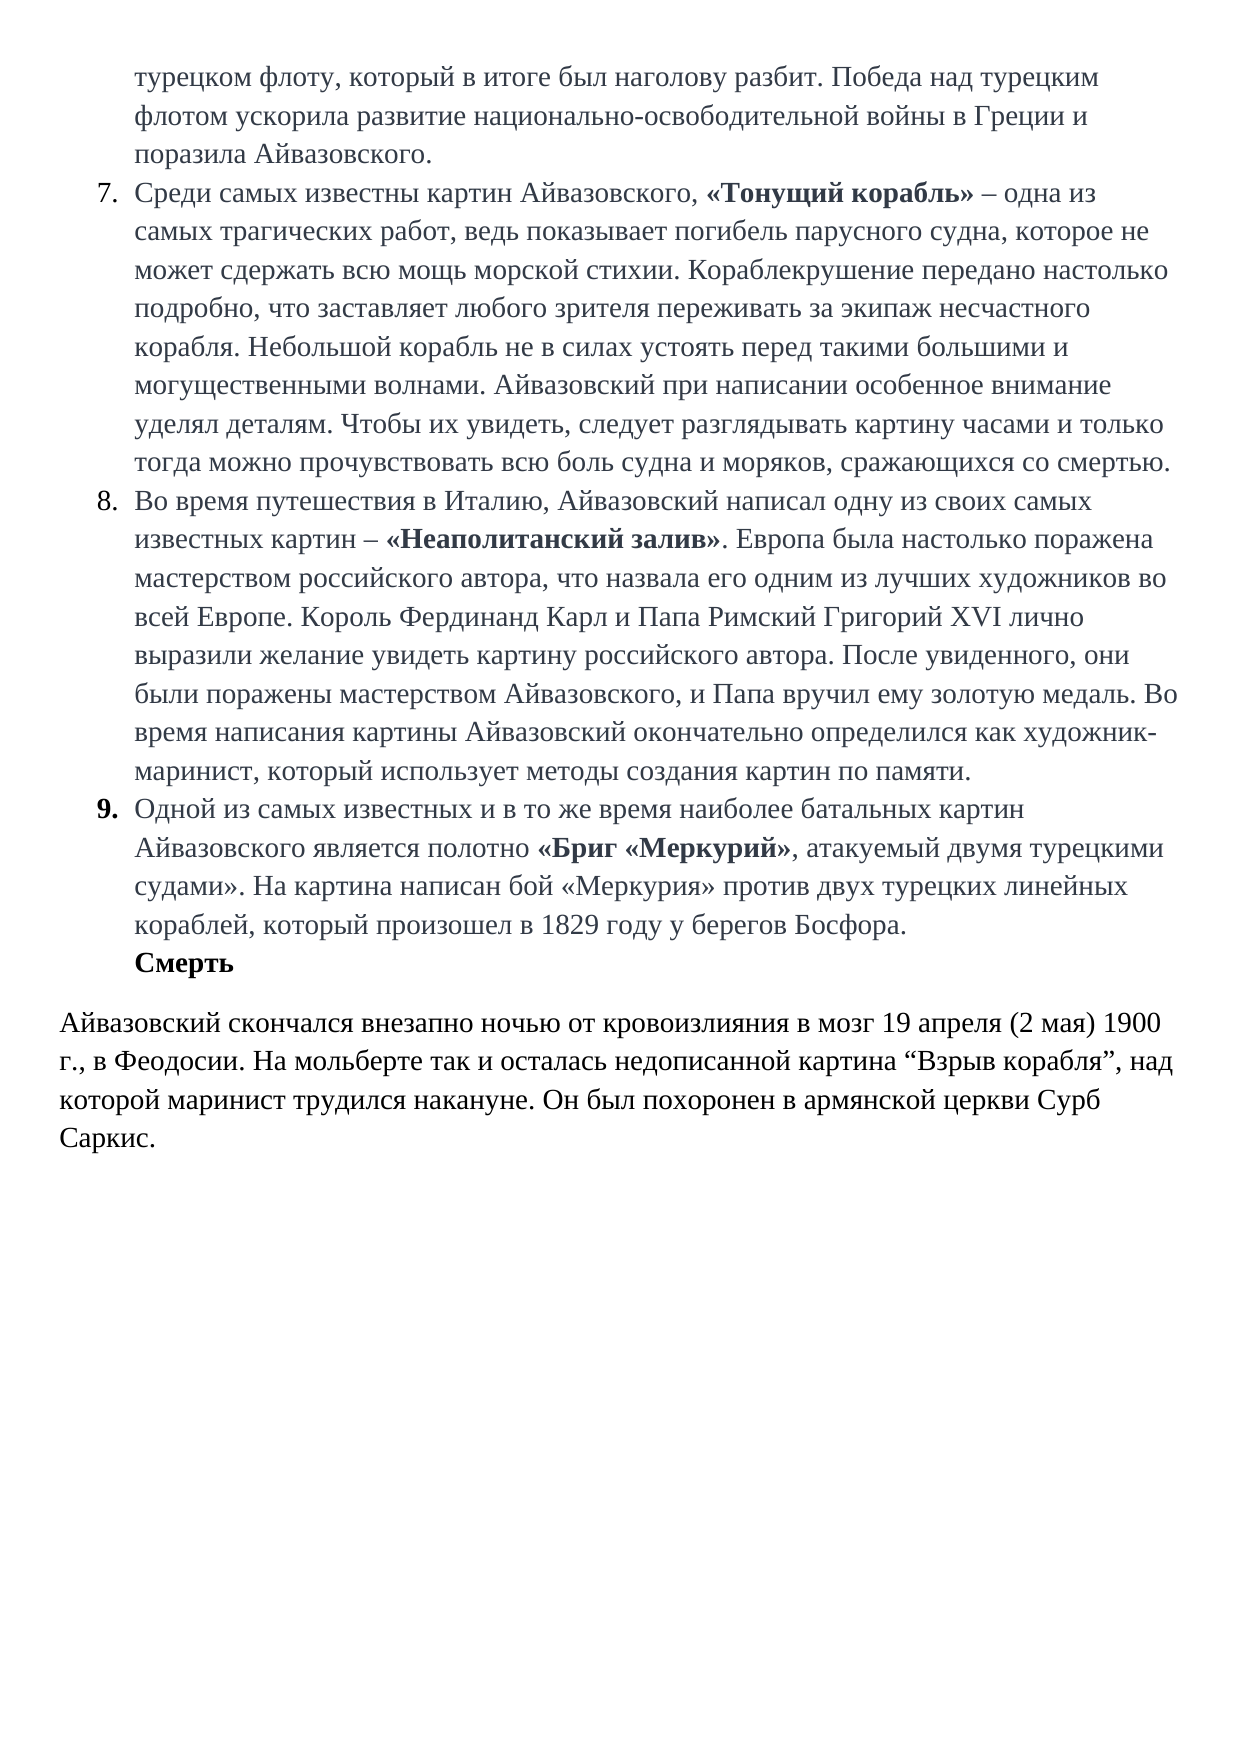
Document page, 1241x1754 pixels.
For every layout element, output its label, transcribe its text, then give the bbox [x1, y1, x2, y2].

list Среди самых известны картин Айвазовского, «Тонущий корабль» – одна из самых трагических работ, ведь показывает погибель парусного судна, которое не может сдержать всю мощь морской стихии. Кораблекрушение передано настолько подробно, что заставляет любого зрителя переживать за экипаж несчастного корабля. Небольшой корабль не в силах устоять перед такими большими и могущественными волнами. Айвазовский при написании особенное внимание уделял деталям. Чтобы их увидеть, следует разглядывать картину часами и только тогда можно прочувствовать всю боль судна и моряков, сражающихся со смертью. [97, 175, 1181, 478]
list Одной из самых известных и в то же время наиболее батальных картин Айвазовского является полотно «Бриг «Меркурий», атакуемый двумя турецкими судами». На картина написан бой «Меркурия» против двух турецких линейных кораблей, который произошел в 1829 году у берегов Босфора. [97, 791, 1181, 941]
list Во время путешествия в Италию, Айвазовский написал одну из своих самых известных картин – «Неаполитанский залив». Европа была настолько поражена мастерством российского автора, что назвала его одним из лучших художников во всей Европе. Король Фердинанд Карл и Папа Римский Григорий XVI лично выразили желание увидеть картину российского автора. После увиденного, они были поражены мастерством Айвазовского, и Папа вручил ему золотую медаль. Во время написания картины Айвазовский окончательно определился как художник-маринист, который использует методы создания картин по памяти. [97, 483, 1181, 786]
text Айвазовский скончался внезапно ночью от кровоизлияния в мозг 19 апреля (2 мая) 1900 г., в Феодосии. На мольберте так и осталась недописанной картина “Взрыв корабля”, над которой маринист трудился накануне. Он был похоронен в армянской церкви Сурб Саркис. [59, 1005, 1181, 1154]
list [97, 59, 1181, 170]
list Смерть [134, 946, 1181, 979]
